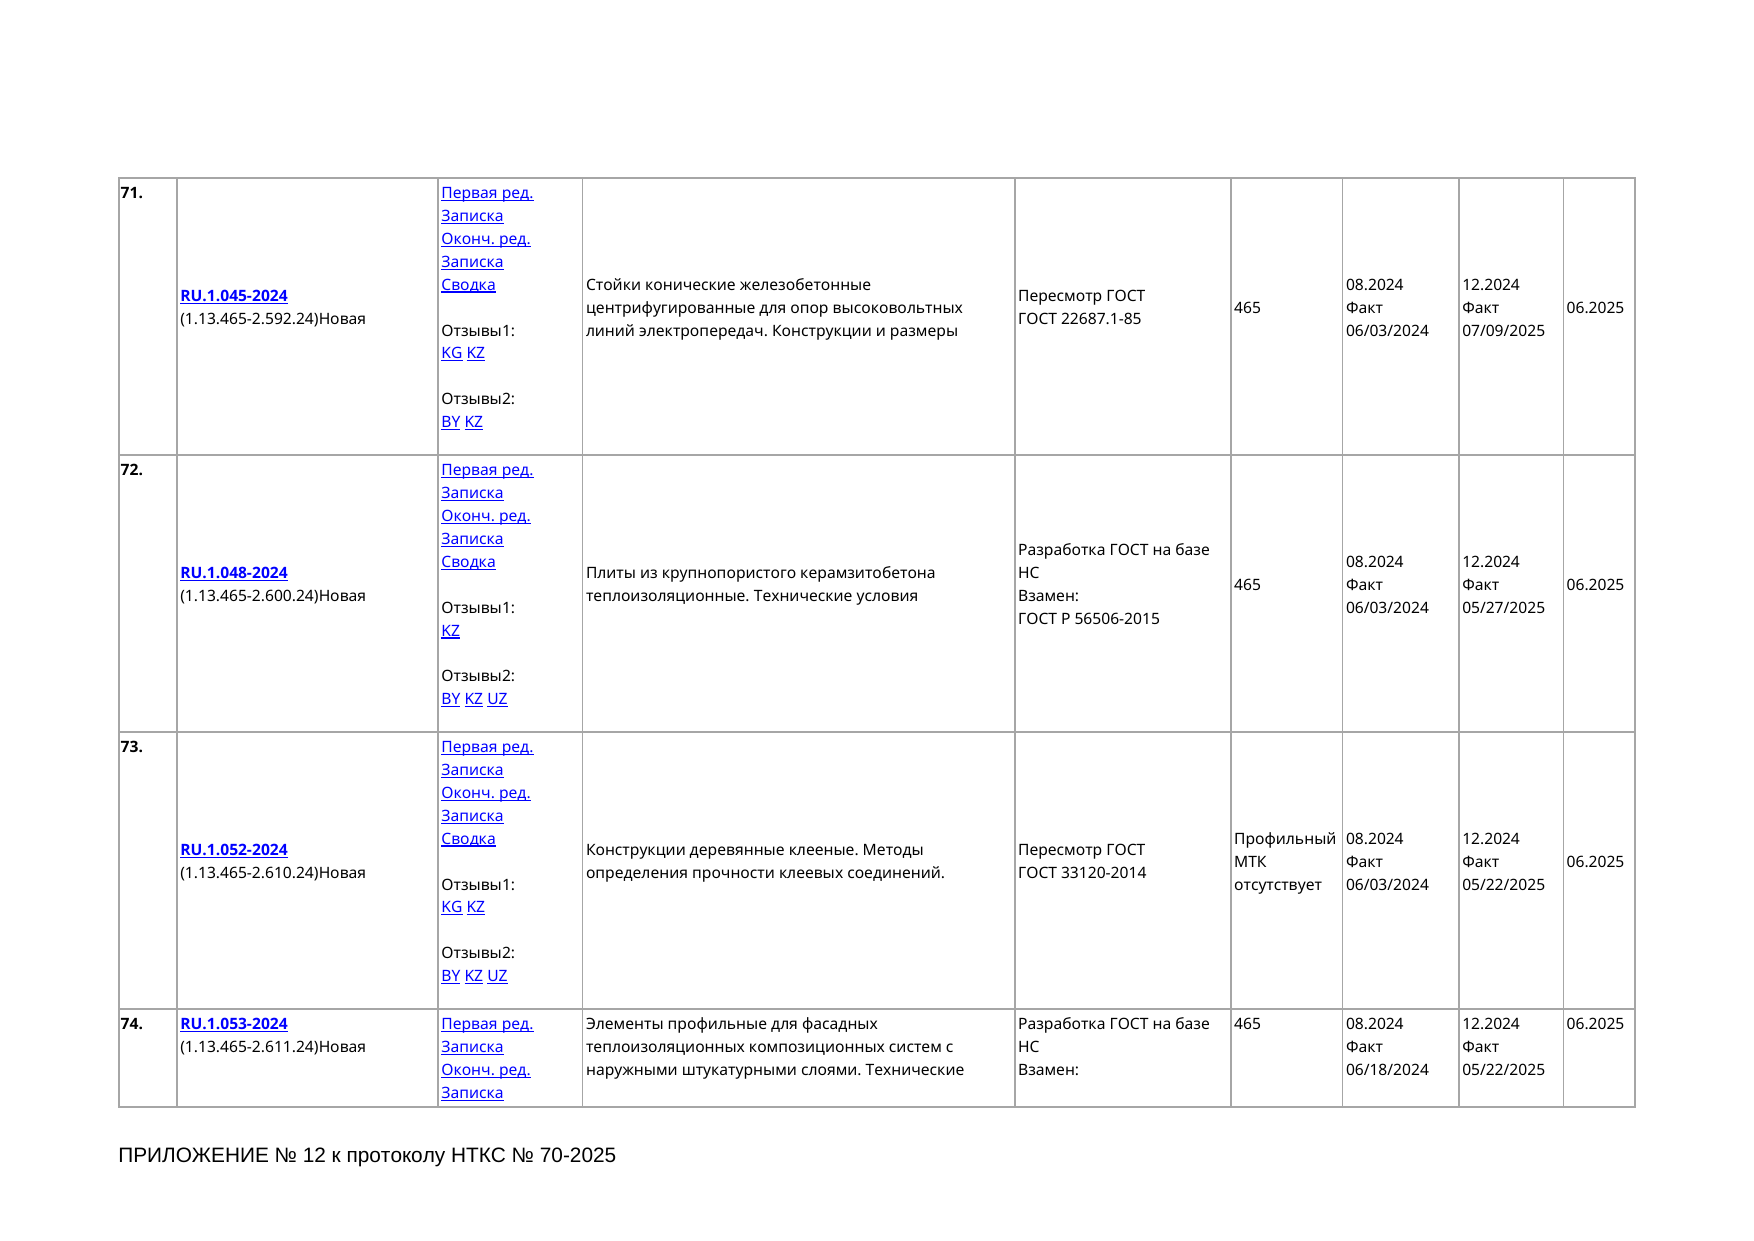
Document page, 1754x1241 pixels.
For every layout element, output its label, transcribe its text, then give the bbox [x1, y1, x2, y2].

table_cell 06.2025 [1564, 456, 1634, 731]
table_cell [1343, 1010, 1458, 1106]
table_cell RU.1.045-2024 (1.13.465-2.592.24)Новая [178, 179, 437, 454]
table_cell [439, 1010, 582, 1106]
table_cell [1016, 1010, 1230, 1106]
table_cell 08.2024 Факт 06/03/2024 [1343, 456, 1458, 731]
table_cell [178, 1010, 437, 1106]
table_cell 06.2025 [1564, 179, 1634, 454]
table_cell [583, 1010, 1014, 1106]
table_cell 465 [1232, 1010, 1342, 1106]
table_cell Конструкции деревянные клееные. Методы определения прочности клеевых соединений. [583, 733, 1014, 1008]
table_cell RU.1.052-2024 (1.13.465-2.610.24)Новая [178, 733, 437, 1008]
table_cell 12.2024 Факт 05/27/2025 [1460, 456, 1563, 731]
table_cell Стойки конические железобетонные центрифугированные для опор высоковольтных линий электропередач. Конструкции и размеры [583, 179, 1014, 454]
table_cell 06.2025 [1564, 1010, 1634, 1106]
table_cell [120, 1010, 176, 1106]
table_cell [120, 456, 176, 731]
table_cell 12.2024 Факт 05/22/2025 [1460, 733, 1563, 1008]
table_cell RU.1.048-2024 (1.13.465-2.600.24)Новая [178, 456, 437, 731]
table_cell 08.2024 Факт 06/03/2024 [1343, 733, 1458, 1008]
table_cell 465 [1232, 179, 1342, 454]
table_cell Первая ред. Записка Оконч. ред. Записка Сводка Отзывы1: KG KZ Отзывы2: BY KZ [439, 179, 582, 454]
table_cell [120, 179, 176, 454]
table_cell Пересмотр ГОСТ ГОСТ 33120-2014 [1016, 733, 1230, 1008]
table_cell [1460, 1010, 1563, 1106]
table_cell Первая ред. Записка Оконч. ред. Записка Сводка Отзывы1: KZ Отзывы2: BY KZ UZ [439, 456, 582, 731]
table_cell Профильный МТК отсутствует [1232, 733, 1342, 1008]
table_cell [120, 733, 176, 1008]
table_cell 06.2025 [1564, 733, 1634, 1008]
table_cell 12.2024 Факт 07/09/2025 [1460, 179, 1563, 454]
table_cell Плиты из крупнопористого керамзитобетона теплоизоляционные. Технические условия [583, 456, 1014, 731]
table_cell Разработка ГОСТ на базе НС Взамен: ГОСТ Р 56506-2015 [1016, 456, 1230, 731]
table_cell 465 [1232, 456, 1342, 731]
table_cell Первая ред. Записка Оконч. ред. Записка Сводка Отзывы1: KG KZ Отзывы2: BY KZ UZ [439, 733, 582, 1008]
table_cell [1343, 179, 1458, 454]
table_cell Пересмотр ГОСТ ГОСТ 22687.1-85 [1016, 179, 1230, 454]
